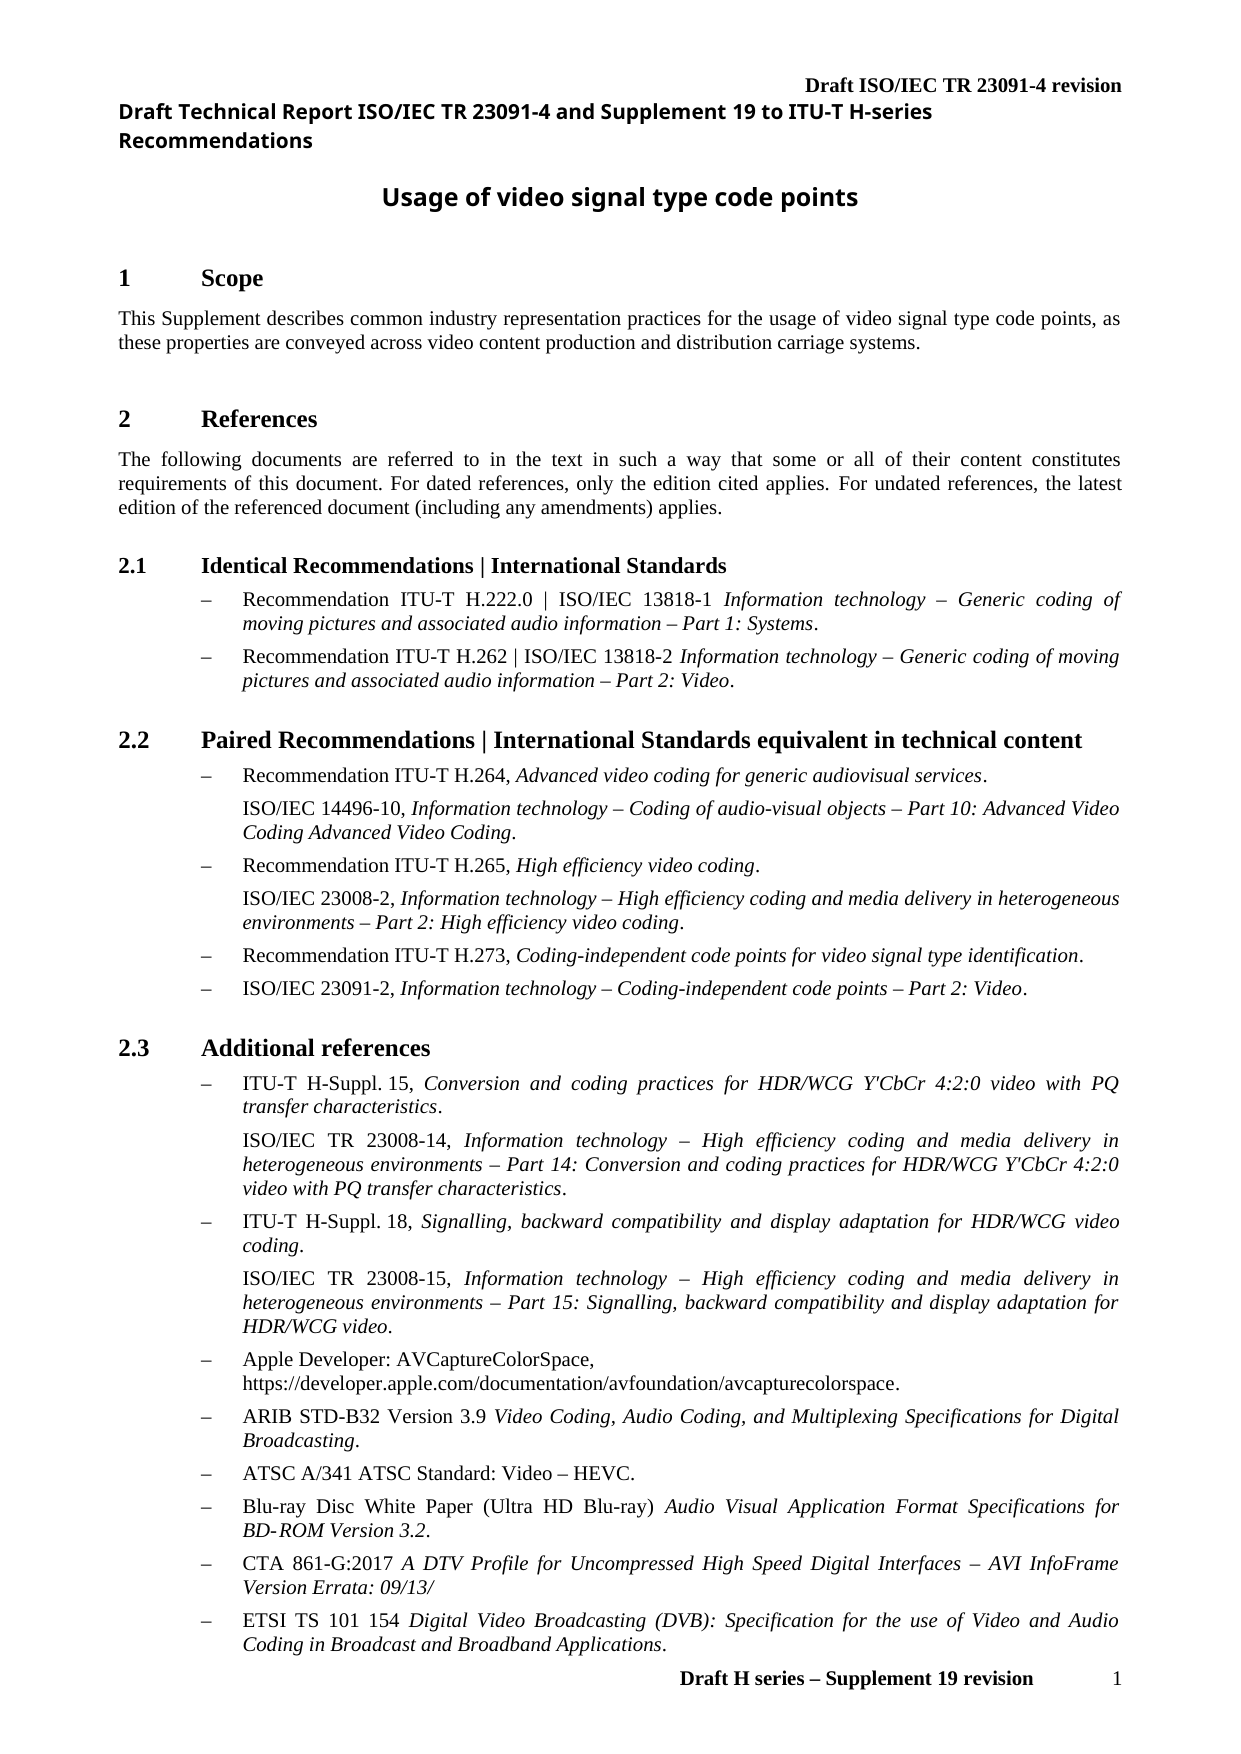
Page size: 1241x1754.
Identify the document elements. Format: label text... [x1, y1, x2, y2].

text – Apple Developer: AVCaptureColorSpace, https://developer.apple.com/documentation/avfoundation/avcapturecolorspace. [201, 1347, 1122, 1395]
subtitle 2.2 Paired Recommendations | International Standards equivalent in technical content [118, 725, 1122, 754]
text This Supplement describes common industry representation practices for the usage of video signal type code points, as these properties are conveyed across video content production and distribution carriage systems. [118, 306, 1122, 354]
text – ITU-T H-Suppl. 15, Conversion and coding practices for HDR/WCG Y′CbCr 4:2:0 video with PQ transfer characteristics. [201, 1070, 1122, 1118]
subtitle 1 Scope [118, 263, 1122, 292]
text – ATSC A/341 ATSC Standard: Video – HEVC. [201, 1461, 1122, 1485]
subtitle 2 References [118, 404, 1122, 433]
text – Blu-ray Disc White Paper (Ultra HD Blu-ray) Audio Visual Application Format Specifications for BD-ROM Version 3.2. [201, 1494, 1122, 1542]
text – ARIB STD-B32 Version 3.9 Video Coding, Audio Coding, and Multiplexing Specifications for Digital Broadcasting. [201, 1404, 1122, 1452]
subtitle 2.1 Identical Recommendations | International Standards [118, 552, 1122, 578]
text – ETSI TS 101 154 Digital Video Broadcasting (DVB): Specification for the use of Video and Audio Coding in Broadcast and Broadband Applications. [201, 1608, 1122, 1656]
text – CTA 861-G:2017 A DTV Profile for Uncompressed High Speed Digital Interfaces – AVI InfoFrame Version Errata: 09/13/ [201, 1551, 1122, 1599]
text ISO/IEC TR 23008-14, Information technology – High efficiency coding and media delivery in heterogeneous environments – Part 14: Conversion and coding practices for HDR/WCG Y'CbCr 4:2:0 video with PQ transfer characteristics. [201, 1127, 1122, 1200]
text – ISO/IEC 23091-2, Information technology – Coding-independent code points – Part 2: Video. [201, 976, 1122, 1000]
text – Recommendation ITU-T H.273, Coding-independent code points for video signal type identification. [201, 943, 1122, 967]
text – Recommendation ITU-T H.264, Advanced video coding for generic audiovisual services. [201, 763, 1122, 787]
text – Recommendation ITU-T H.262 | ISO/IEC 13818-2 Information technology – Generic coding of moving pictures and associated audio information – Part 2: Video. [201, 644, 1122, 692]
text ISO/IEC TR 23008-15, Information technology – High efficiency coding and media delivery in heterogeneous environments – Part 15: Signalling, backward compatibility and display adaptation for HDR/WCG video. [201, 1266, 1122, 1338]
text Draft Technical Report ISO/IEC TR 23091-4 and Supplement 19 to ITU-T H-series Recommendations [118, 97, 1122, 154]
subtitle 2.3 Additional references [118, 1033, 1122, 1061]
text – ITU-T H-Suppl. 18, Signalling, backward compatibility and display adaptation for HDR/WCG video coding. [201, 1209, 1122, 1257]
text – Recommendation ITU-T H.222.0 | ISO/IEC 13818-1 Information technology – Generic coding of moving pictures and associated audio information – Part 1: Systems. [201, 587, 1122, 635]
text The following documents are referred to in the text in such a way that some or all of their content constitutes requirements of this document. For dated references, only the edition cited applies. For undated references, the latest edition of the referenced document (including any amendments) applies. [118, 447, 1122, 519]
text ISO/IEC 14496-10, Information technology – Coding of audio-visual objects – Part 10: Advanced Video Coding Advanced Video Coding. [201, 796, 1122, 844]
text ISO/IEC 23008-2, Information technology – High efficiency coding and media delivery in heterogeneous environments – Part 2: High efficiency video coding. [201, 886, 1122, 934]
text – Recommendation ITU-T H.265, High efficiency video coding. [201, 853, 1122, 877]
title Usage of video signal type code points [118, 179, 1122, 213]
